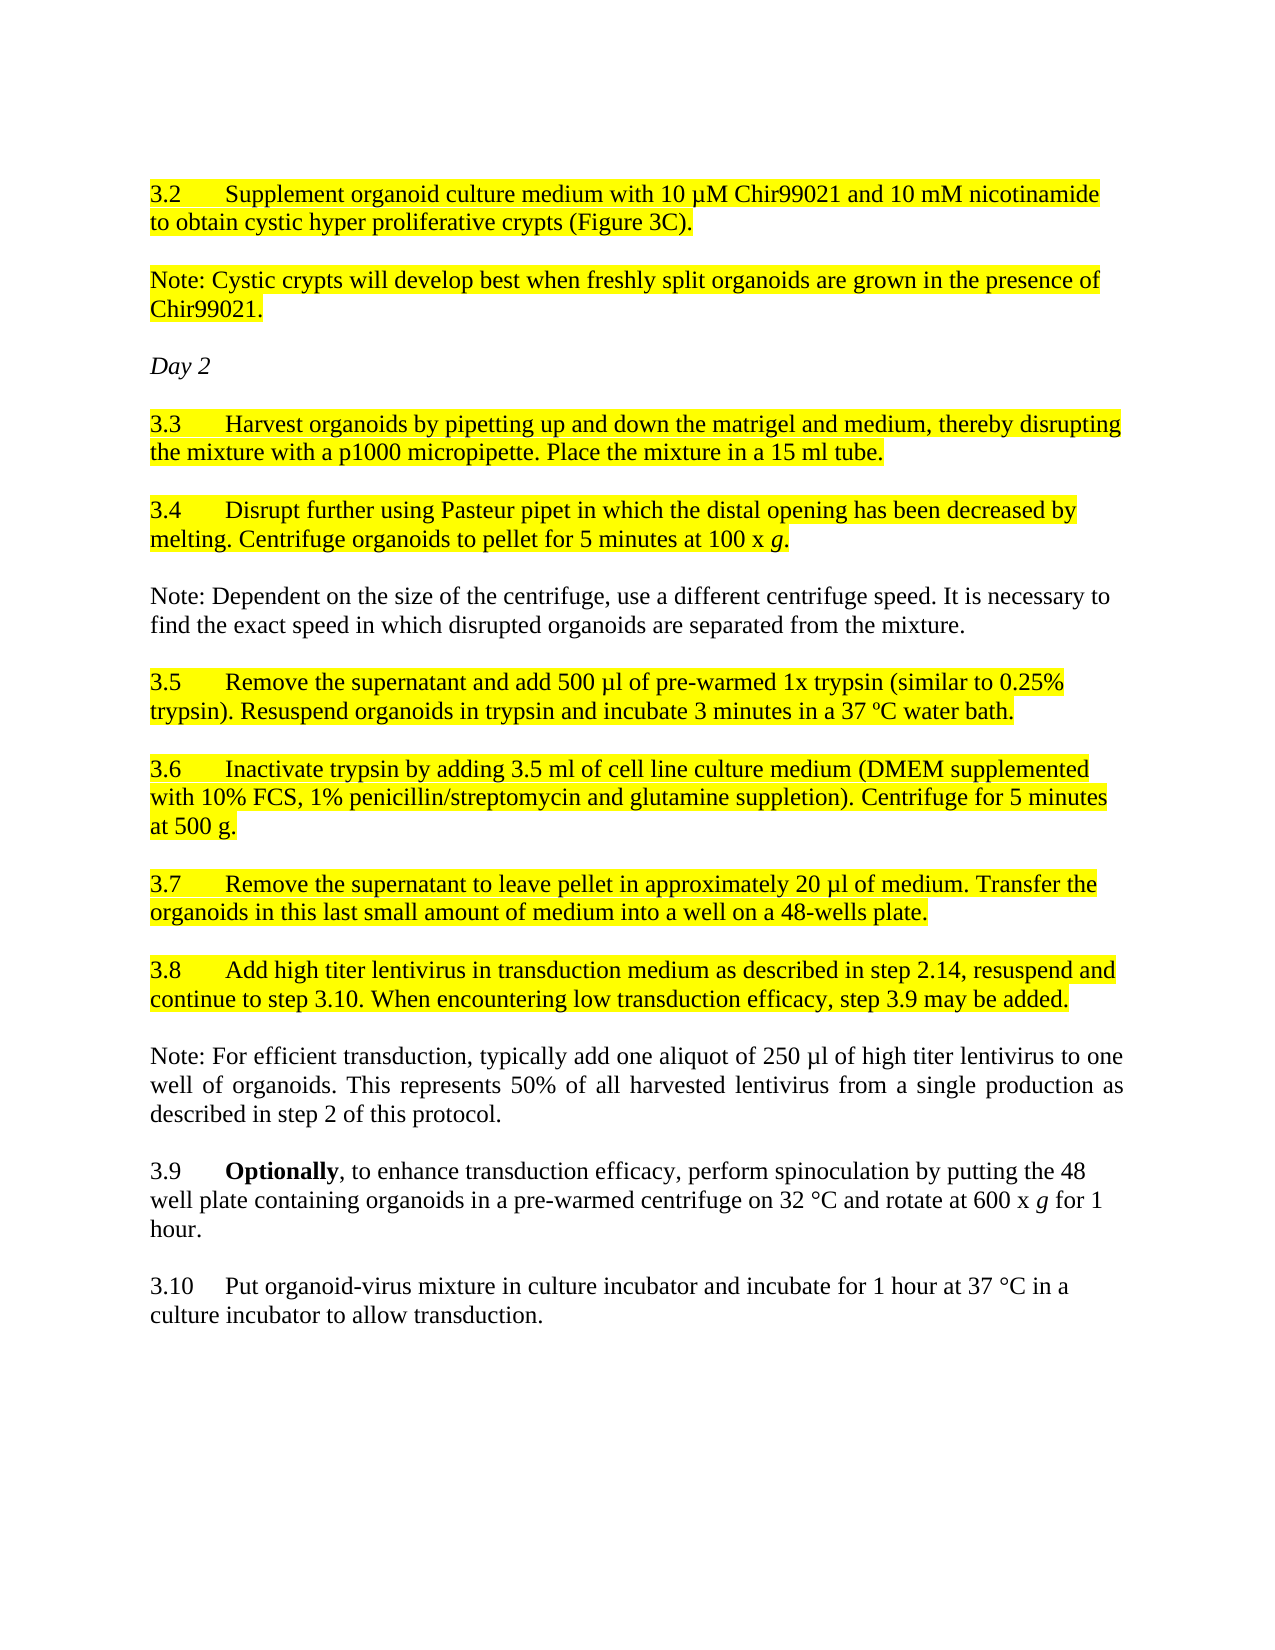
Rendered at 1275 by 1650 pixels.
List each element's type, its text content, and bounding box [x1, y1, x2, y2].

subtitle Remove the supernatant and add 500 µl of pre-warmed 1x trypsin (similar to 0.25% trypsin). Resuspend organoids in trypsin and incubate 3 minutes in a 37 ºC water bath. [150, 667, 1125, 725]
subtitle Note: Dependent on the size of the centrifuge, use a different centrifuge speed. It is necessary to find the exact speed in which disrupted organoids are separated from the mixture. [150, 581, 1125, 639]
text Note: For efficient transduction, typically add one aliquot of 250 µl of high titer lentivirus to one well of organoids. This represents 50% of all harvested lentivirus from a single production as described in step 2 of this protocol. [150, 1041, 1125, 1127]
subtitle Supplement organoid culture medium with 10 µM Chir99021 and 10 mM nicotinamide to obtain cystic hyper proliferative crypts (Figure 3C). [150, 179, 1125, 236]
subtitle Harvest organoids by pipetting up and down the matrigel and medium, thereby disrupting the mixture with a p1000 micropipette. Place the mixture in a 15 ml tube. [150, 409, 1125, 466]
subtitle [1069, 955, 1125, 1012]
subtitle Optionally, to enhance transduction efficacy, perform spinoculation by putting the 48 well plate containing organoids in a pre-warmed centrifuge on 32 °C and rotate at 600 x g for 1 hour. [150, 1156, 1125, 1242]
subtitle Disrupt further using Pasteur pipet in which the distal opening has been decreased by melting. Centrifuge organoids to pellet for 5 minutes at 100 x g. [789, 495, 1125, 552]
subtitle Note: Cystic crypts will develop best when freshly split organoids are grown in the presence of Chir99021. [263, 265, 1125, 322]
subtitle Remove the supernatant to leave pellet in approximately 20 µl of medium. Transfer the organoids in this last small amount of medium into a well on a 48-wells plate. [150, 869, 1125, 926]
subtitle Put organoid-virus mixture in culture incubator and incubate for 1 hour at 37 °C in a culture incubator to allow transduction. [150, 1271, 1125, 1329]
subtitle Inactivate trypsin by adding 3.5 ml of cell line culture medium (DMEM supplemented with 10% FCS, 1% penicillin/streptomycin and glutamine suppletion). Centrifuge for 5 minutes at 500 g. [150, 754, 1125, 840]
text Day 2 [150, 351, 1125, 380]
